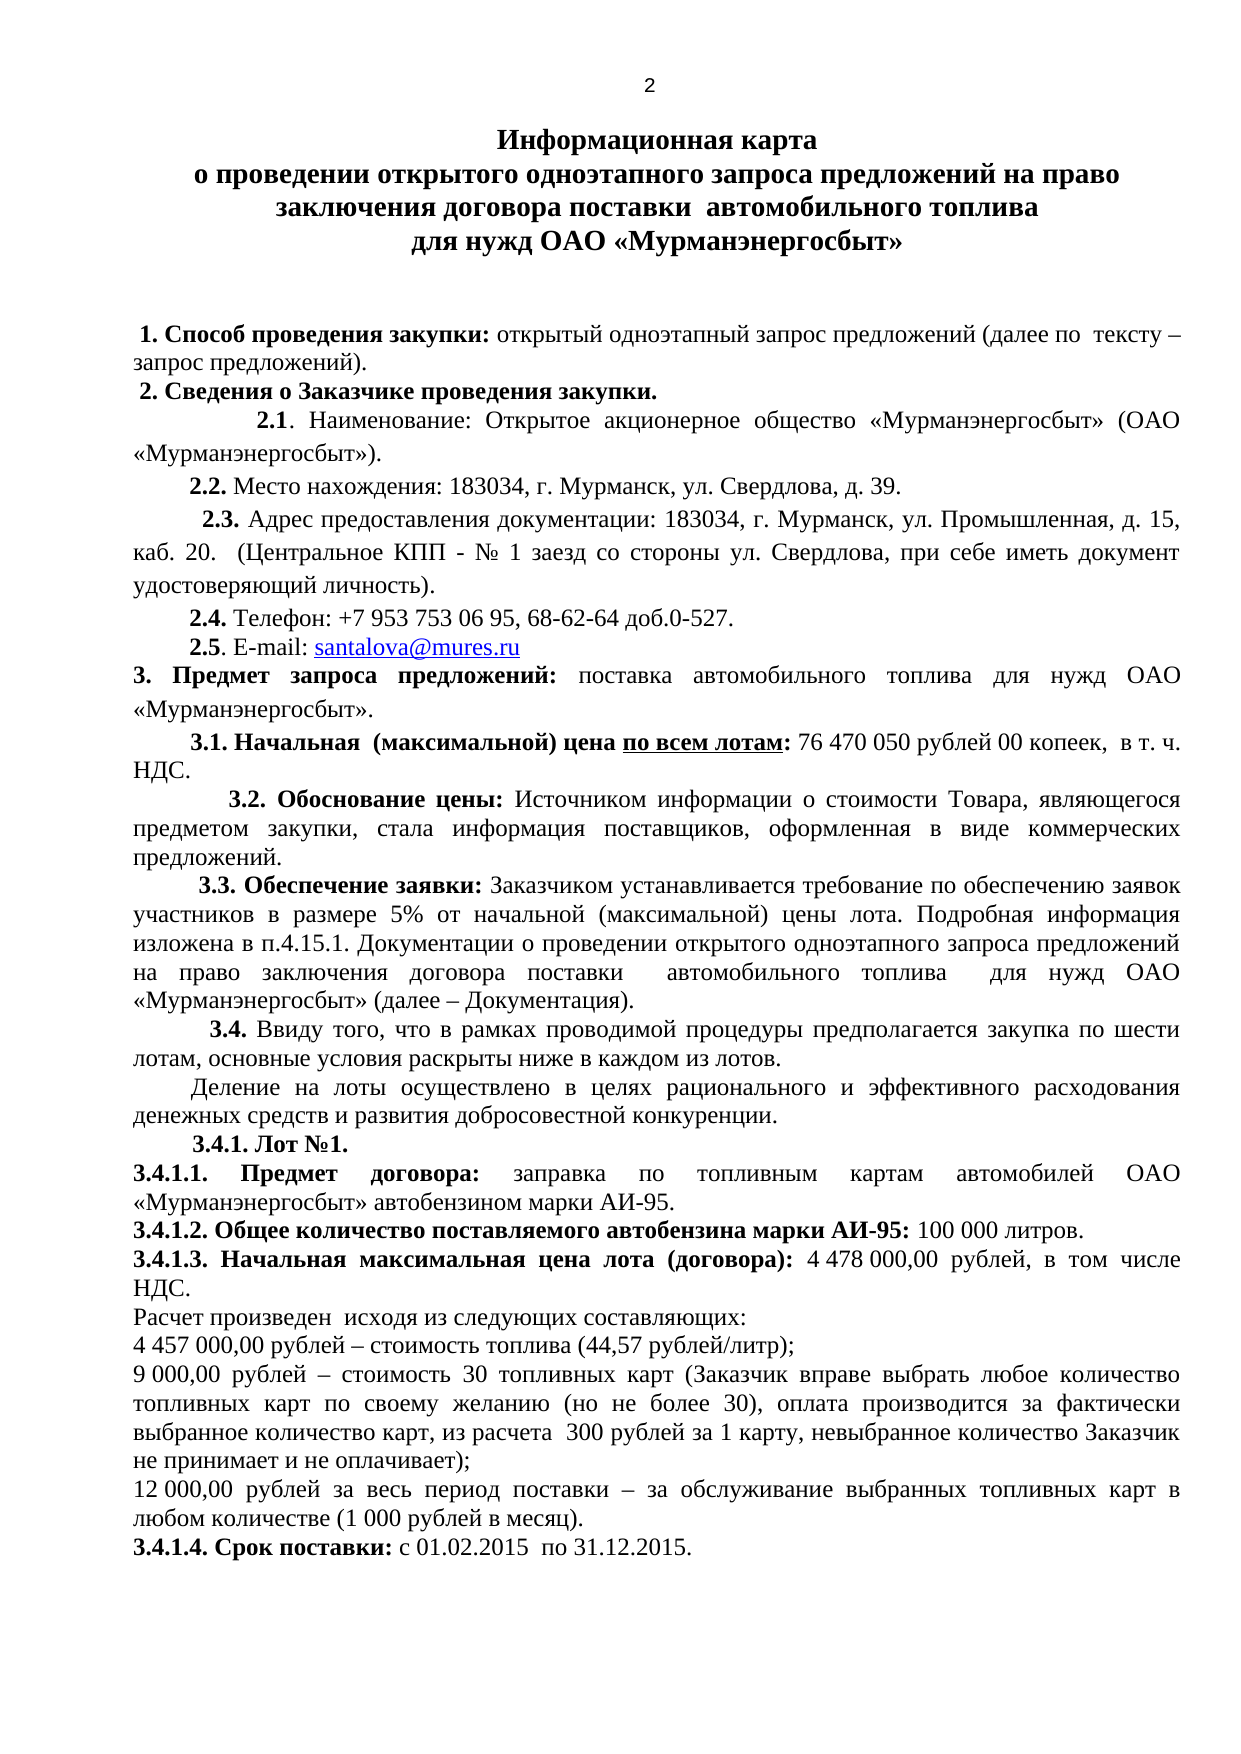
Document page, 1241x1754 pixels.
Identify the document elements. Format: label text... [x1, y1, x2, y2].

text 2.4. Телефон: +7 953 753 06 95, 68-62-64 доб.0-527. [133, 603, 1181, 632]
text 2.1. Наименование: Открытое акционерное общество «Мурманэнергосбыт» (ОАО «Мурманэнергосбыт»). [133, 405, 1181, 467]
text 3.4.1. Лот №1. [133, 1129, 1181, 1158]
text Деление на лоты осуществлено в целях рационального и эффективного расходования денежных средств и развития добросовестной конкуренции. [133, 1072, 1181, 1129]
text 2.2. Место нахождения: 183034, г. Мурманск, ул. Свердлова, д. 39. [133, 471, 1181, 500]
text 3.1. Начальная (максимальной) цена по всем лотам: 76 470 050 рублей 00 копеек, в т. ч. НДС. [133, 727, 1181, 784]
text 3.3. Обеспечение заявки: Заказчиком устанавливается требование по обеспечению заявок участников в размере 5% от начальной (максимальной) цены лота. Подробная информация изложена в п.4.15.1. Документации о проведении открытого одноэтапного запроса предложений на право заключения договора поставки автомобильного топлива для нужд ОАО «Мурманэнергосбыт» (далее – Документация). [133, 870, 1181, 1014]
text 2. Сведения о Заказчике проведения закупки. [133, 376, 1181, 405]
text Расчет произведен исходя из следующих составляющих: [133, 1302, 1181, 1330]
text для нужд ОАО «Мурманэнергосбыт» [133, 223, 1181, 256]
text 9 000,00 рублей – стоимость 30 топливных карт (Заказчик вправе выбрать любое количество топливных карт по своему желанию (но не более 30), оплата производится за фактически выбранное количество карт, из расчета 300 рублей за 1 карту, невыбранное количество Заказчик не принимает и не оплачивает); [133, 1359, 1181, 1474]
text 3.4.1.4. Срок поставки: с 01.02.2015 по 31.12.2015. [133, 1532, 1181, 1560]
text Информационная карта [133, 122, 1181, 156]
text 2.3. Адрес предоставления документации: 183034, г. Мурманск, ул. Промышленная, д. 15, каб. 20. (Центральное КПП - № 1 заезд со стороны ул. Свердлова, при себе иметь документ удостоверяющий личность). [133, 504, 1181, 599]
text 3.2. Обоснование цены: Источником информации о стоимости Товара, являющегося предметом закупки, стала информация поставщиков, оформленная в виде коммерческих предложений. [133, 784, 1181, 870]
text 1. Способ проведения закупки: открытый одноэтапный запрос предложений (далее по тексту – запрос предложений). [133, 319, 1181, 376]
text 3.4. Ввиду того, что в рамках проводимой процедуры предполагается закупка по шести лотам, основные условия раскрыты ниже в каждом из лотов. [133, 1014, 1181, 1072]
text 3.4.1.1. Предмет договора: заправка по топливным картам автомобилей ОАО «Мурманэнергосбыт» автобензином марки АИ-95. [133, 1158, 1181, 1215]
text 2.5. Е-mail: santalova@mures.ru [133, 632, 1181, 661]
text 3.4.1.2. Общее количество поставляемого автобензина марки АИ-95: 100 000 литров. [133, 1215, 1181, 1244]
text 12 000,00 рублей за весь период поставки – за обслуживание выбранных топливных карт в любом количестве (1 000 рублей в месяц). [133, 1474, 1181, 1532]
text 3.4.1.3. Начальная максимальная цена лота (договора): 4 478 000,00 рублей, в том числе НДС. [133, 1244, 1181, 1302]
text 4 457 000,00 рублей – стоимость топлива (44,57 рублей/литр); [133, 1330, 1181, 1359]
text о проведении открытого одноэтапного запроса предложений на право заключения договора поставки автомобильного топлива [133, 156, 1181, 223]
text 3. Предмет запроса предложений: поставка автомобильного топлива для нужд ОАО «Мурманэнергосбыт». [133, 661, 1181, 722]
